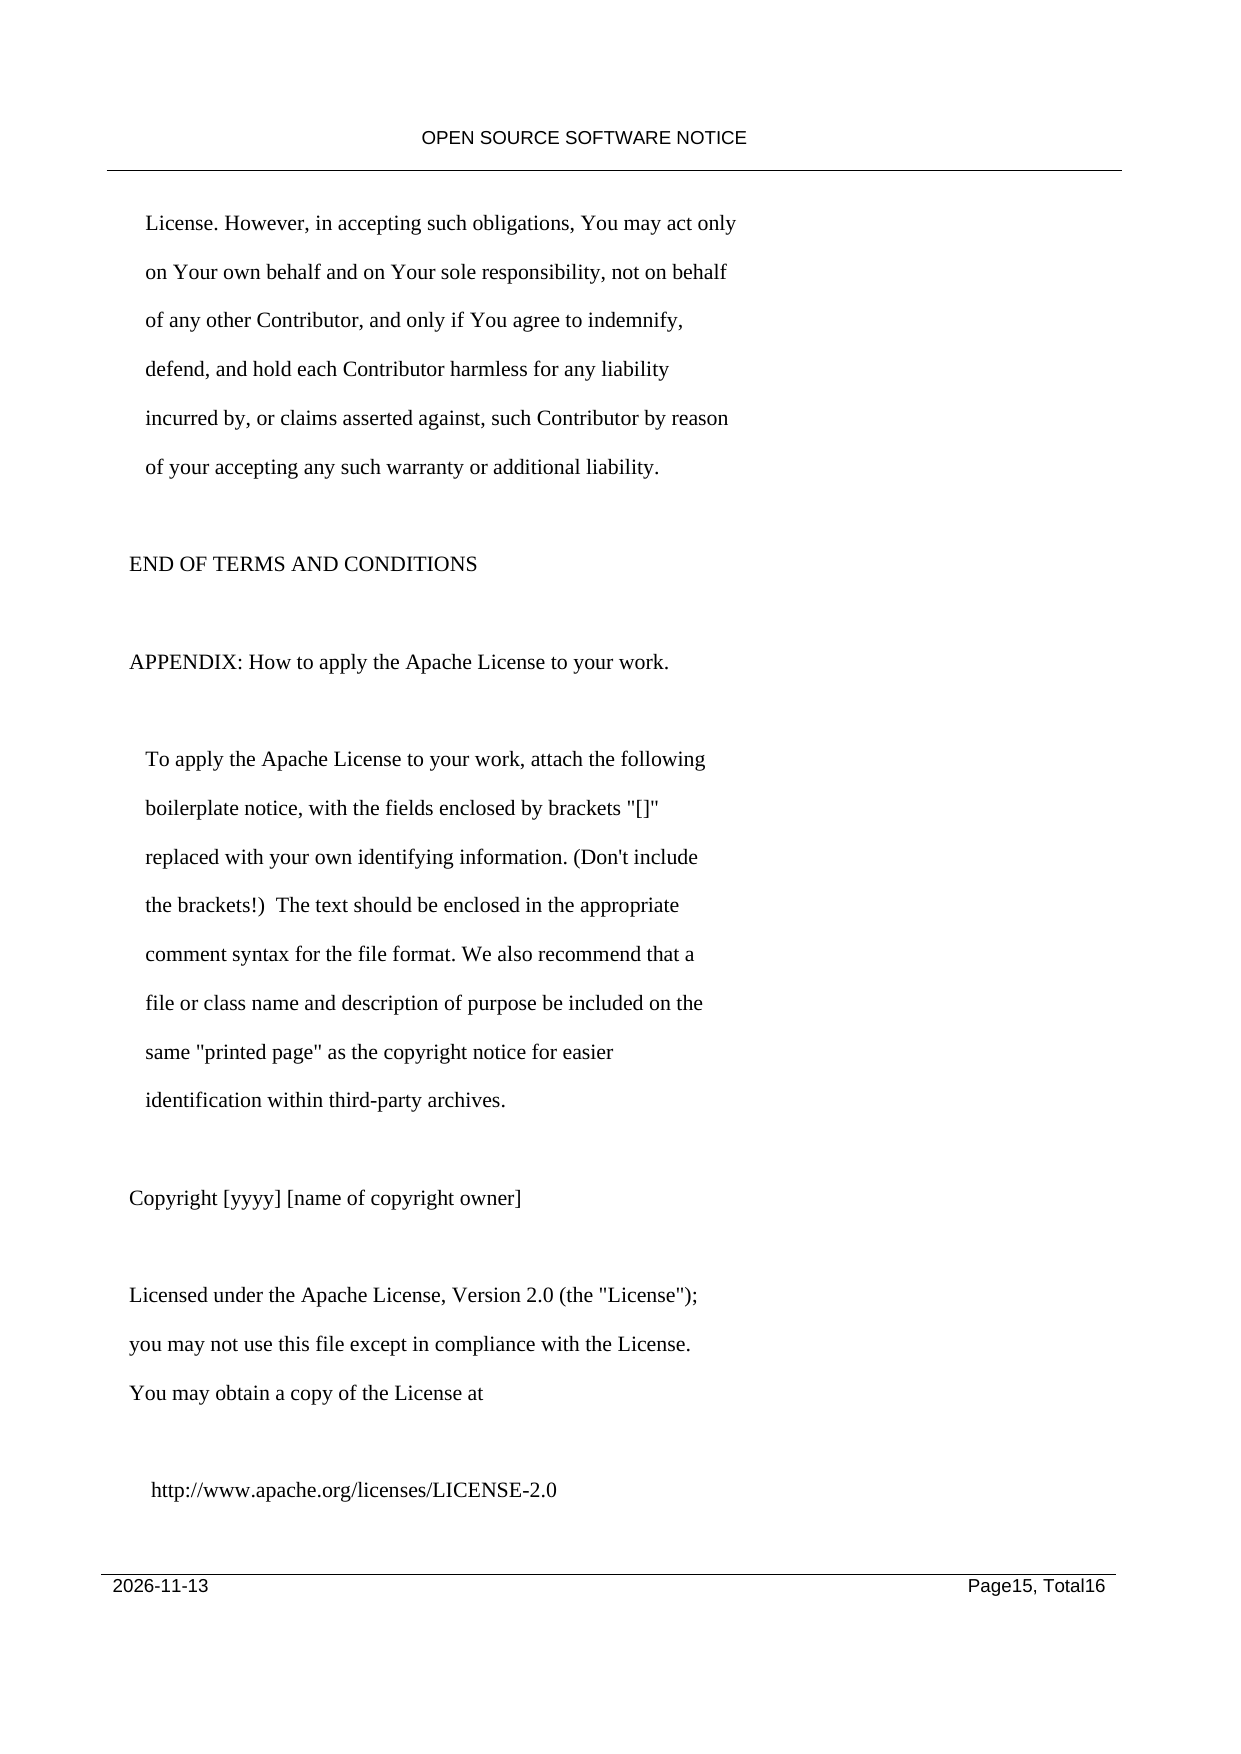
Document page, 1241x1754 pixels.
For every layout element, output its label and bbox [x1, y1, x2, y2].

text [112, 206, 1128, 1506]
